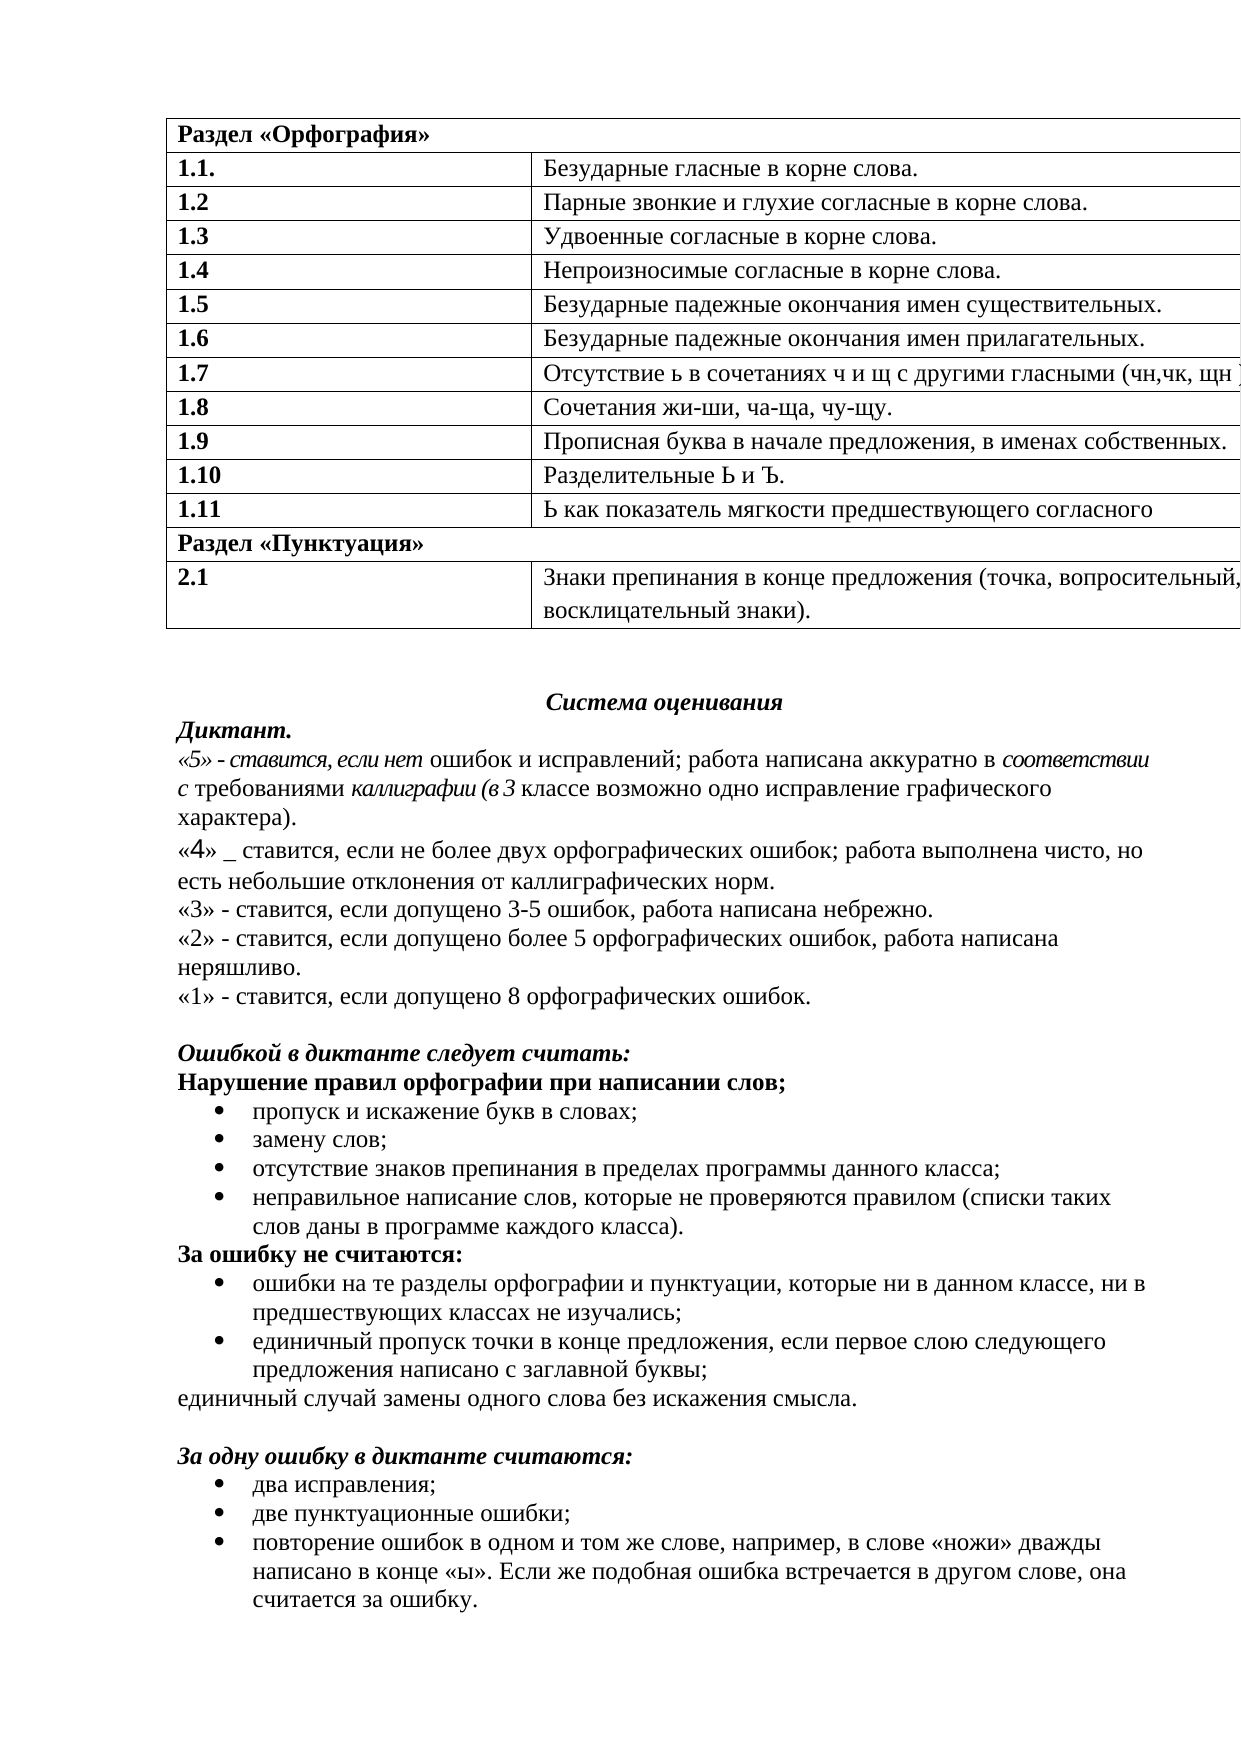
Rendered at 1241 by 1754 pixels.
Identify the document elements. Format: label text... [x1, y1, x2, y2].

table_cell 1.11 [167, 494, 531, 527]
text «3» - ставится, если допущено 3-5 ошибок, работа написана небрежно. [177, 894, 1152, 923]
table_cell 1.6 [167, 324, 531, 357]
list два исправления; [215, 1469, 1152, 1498]
table_cell Разделительные Ь и Ъ. [532, 460, 1240, 493]
list замену слов; [215, 1124, 1152, 1153]
table_cell Безударные падежные окончания имен прилагательных. [532, 324, 1240, 357]
table_cell Раздел «Орфография» [167, 119, 1240, 152]
text Система оценивания [177, 687, 1152, 715]
table_cell 1.3 [167, 221, 531, 254]
table_cell Раздел «Пунктуация» [167, 528, 1240, 561]
table_cell Отсутствие ь в сочетаниях ч и щ с другими гласными (чн,чк, щн ) [532, 358, 1240, 391]
table_cell Непроизносимые согласные в корне слова. [532, 255, 1240, 288]
table_cell 1.5 [167, 290, 531, 322]
text За ошибку не считаются: [177, 1239, 1152, 1268]
text «5» - ставится, если нет ошибок и исправлений; работа написана аккуратно в соответствии с требованиями каллиграфии (в 3 классе возможно одно исправление графического характера). [177, 744, 1152, 830]
table_cell 1.10 [167, 460, 531, 493]
table_cell Безударные падежные окончания имен существительных. [532, 290, 1240, 322]
list две пунктуационные ошибки; [215, 1498, 1152, 1527]
table_cell Сочетания жи-ши, ча-ща, чу-щу. [532, 392, 1240, 425]
text «4» _ ставится, если не более двух орфографических ошибок; работа выполнена чисто, но есть небольшие отклонения от каллиграфических норм. [177, 830, 1152, 894]
table_cell 1.8 [167, 392, 531, 425]
list ошибки на те разделы орфографии и пунктуации, которые ни в данном классе, ни в предшествующих классах не изучались; [215, 1268, 1152, 1326]
text Нарушение правил орфографии при написании слов; [177, 1067, 1152, 1096]
table_cell Ь как показатель мягкости предшествующего согласного [532, 494, 1240, 527]
list неправильное написание слов, которые не проверяются правилом (списки таких слов даны в программе каждого класса). [215, 1182, 1152, 1239]
table_cell 1.1. [167, 153, 531, 186]
table_cell 1.9 [167, 426, 531, 459]
list пропуск и искажение букв в словах; [215, 1096, 1152, 1124]
table_cell Парные звонкие и глухие согласные в корне слова. [532, 187, 1240, 220]
table_cell Знаки препинания в конце предложения (точка, вопросительный, восклицательный знаки). [532, 562, 1240, 628]
text Диктант. [177, 715, 1152, 744]
text Ошибкой в диктанте следует считать: [177, 1038, 1152, 1067]
table_cell Безударные гласные в корне слова. [532, 153, 1240, 186]
text За одну ошибку в диктанте считаются: [177, 1441, 1152, 1469]
table_cell 1.7 [167, 358, 531, 391]
list отсутствие знаков препинания в пределах программы данного класса; [215, 1153, 1152, 1182]
text «2» - ставится, если допущено более 5 орфографических ошибок, работа написана неряшливо. [177, 923, 1152, 981]
list повторение ошибок в одном и том же слове, например, в слове «ножи» дважды написано в конце «ы». Если же подобная ошибка встречается в другом слове, она считается за ошибку. [215, 1527, 1152, 1613]
table_cell 1.4 [167, 255, 531, 288]
list единичный пропуск точки в конце предложения, если первое слою следующего предложения написано с заглавной буквы; [215, 1326, 1152, 1383]
text «1» - ставится, если допущено 8 орфографических ошибок. [177, 981, 1152, 1009]
table_cell Прописная буква в начале предложения, в именах собственных. [532, 426, 1240, 459]
table_cell 1.2 [167, 187, 531, 220]
text единичный случай замены одного слова без искажения смысла. [177, 1383, 1152, 1412]
table_cell Удвоенные согласные в корне слова. [532, 221, 1240, 254]
table_cell 2.1 [167, 562, 531, 628]
